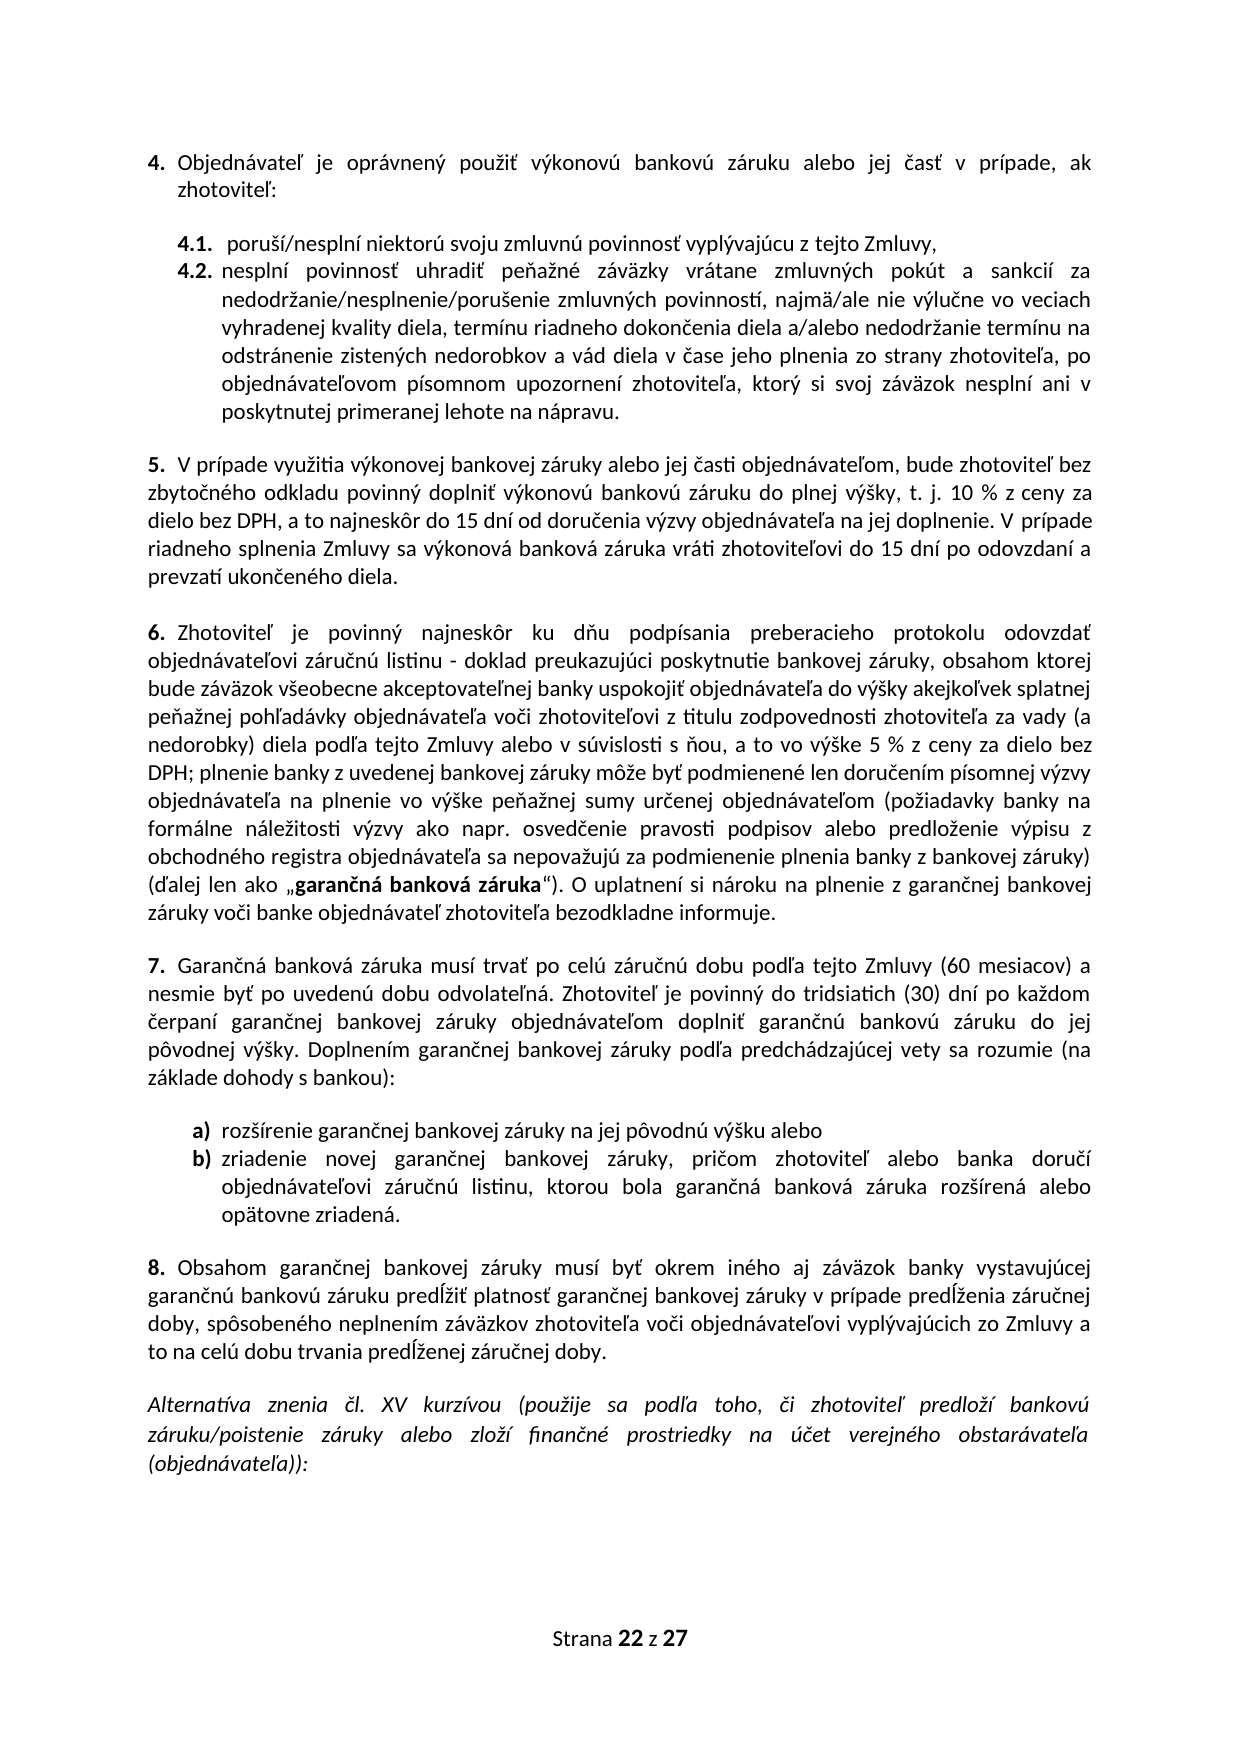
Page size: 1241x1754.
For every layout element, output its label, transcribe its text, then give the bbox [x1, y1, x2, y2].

list V prípade využitia výkonovej bankovej záruky alebo jej časti objednávateľom, bude zhotoviteľ bez zbytočného odkladu povinný doplniť výkonovú bankovú záruku do plnej výšky, t. j. 10 % z ceny za dielo bez DPH, a to najneskôr do 15 dní od doručenia výzvy objednávateľa na jej doplnenie. V prípade riadneho splnenia Zmluvy sa výkonová banková záruka vráti zhotoviteľovi do 15 dní po odovzdaní a prevzatí ukončeného diela. [148, 450, 1093, 590]
text a) rozšírenie garančnej bankovej záruky na jej pôvodnú výšku alebo [192, 1116, 1093, 1144]
list Garančná banková záruka musí trvať po celú záručnú dobu podľa tejto Zmluvy (60 mesiacov) a nesmie byť po uvedenú dobu odvolateľná. Zhotoviteľ je povinný do tridsiatich (30) dní po každom čerpaní garančnej bankovej záruky objednávateľom doplniť garančnú bankovú záruku do jej pôvodnej výšky. Doplnením garančnej bankovej záruky podľa predchádzajúcej vety sa rozumie (na základe dohody s bankou): [148, 951, 1093, 1091]
list nesplní povinnosť uhradiť peňažné záväzky vrátane zmluvných pokút a sankcií za nedodržanie/nesplnenie/porušenie zmluvných povinností, najmä/ale nie výlučne vo veciach vyhradenej kvality diela, termínu riadneho dokončenia diela a/alebo nedodržanie termínu na odstránenie zistených nedorobkov a vád diela v čase jeho plnenia zo strany zhotoviteľa, po objednávateľovom písomnom upozornení zhotoviteľa, ktorý si svoj záväzok nesplní ani v poskytnutej primeranej lehote na nápravu. [177, 257, 1093, 425]
text Alternatíva znenia čl. XV kurzívou (použije sa podľa toho, či zhotoviteľ predloží bankovú záruku/poistenie záruky alebo zloží finančné prostriedky na účet verejného obstarávateľa (objednávateľa)): [148, 1390, 1093, 1477]
list Zhotoviteľ je povinný najneskôr ku dňu podpísania preberacieho protokolu odovzdať objednávateľovi záručnú listinu - doklad preukazujúci poskytnutie bankovej záruky, obsahom ktorej bude záväzok všeobecne akceptovateľnej banky uspokojiť objednávateľa do výšky akejkoľvek splatnej peňažnej pohľadávky objednávateľa voči zhotoviteľovi z titulu zodpovednosti zhotoviteľa za vady (a nedorobky) diela podľa tejto Zmluvy alebo v súvislosti s ňou, a to vo výške 5 % z ceny za dielo bez DPH; plnenie banky z uvedenej bankovej záruky môže byť podmienené len doručením písomnej výzvy objednávateľa na plnenie vo výške peňažnej sumy určenej objednávateľom (požiadavky banky na formálne náležitosti výzvy ako napr. osvedčenie pravosti podpisov alebo predloženie výpisu z obchodného registra objednávateľa sa nepovažujú za podmienenie plnenia banky z bankovej záruky) (ďalej len ako „garančná banková záruka“). O uplatnení si nároku na plnenie z garančnej bankovej záruky voči banke objednávateľ zhotoviteľa bezodkladne informuje. [148, 618, 1093, 926]
text b) zriadenie novej garančnej bankovej záruky, pričom zhotoviteľ alebo banka doručí objednávateľovi záručnú listinu, ktorou bola garančná banková záruka rozšírená alebo opätovne zriadená. [192, 1144, 1093, 1228]
list Objednávateľ je oprávnený použiť výkonovú bankovú záruku alebo jej časť v prípade, ak zhotoviteľ: [148, 148, 1093, 204]
list poruší/nesplní niektorú svoju zmluvnú povinnosť vyplývajúcu z tejto Zmluvy, [177, 229, 1093, 257]
list Obsahom garančnej bankovej záruky musí byť okrem iného aj záväzok banky vystavujúcej garančnú bankovú záruku predĺžiť platnosť garančnej bankovej záruky v prípade predĺženia záručnej doby, spôsobeného neplnením záväzkov zhotoviteľa voči objednávateľovi vyplývajúcich zo Zmluvy a to na celú dobu trvania predĺženej záručnej doby. [148, 1253, 1093, 1365]
